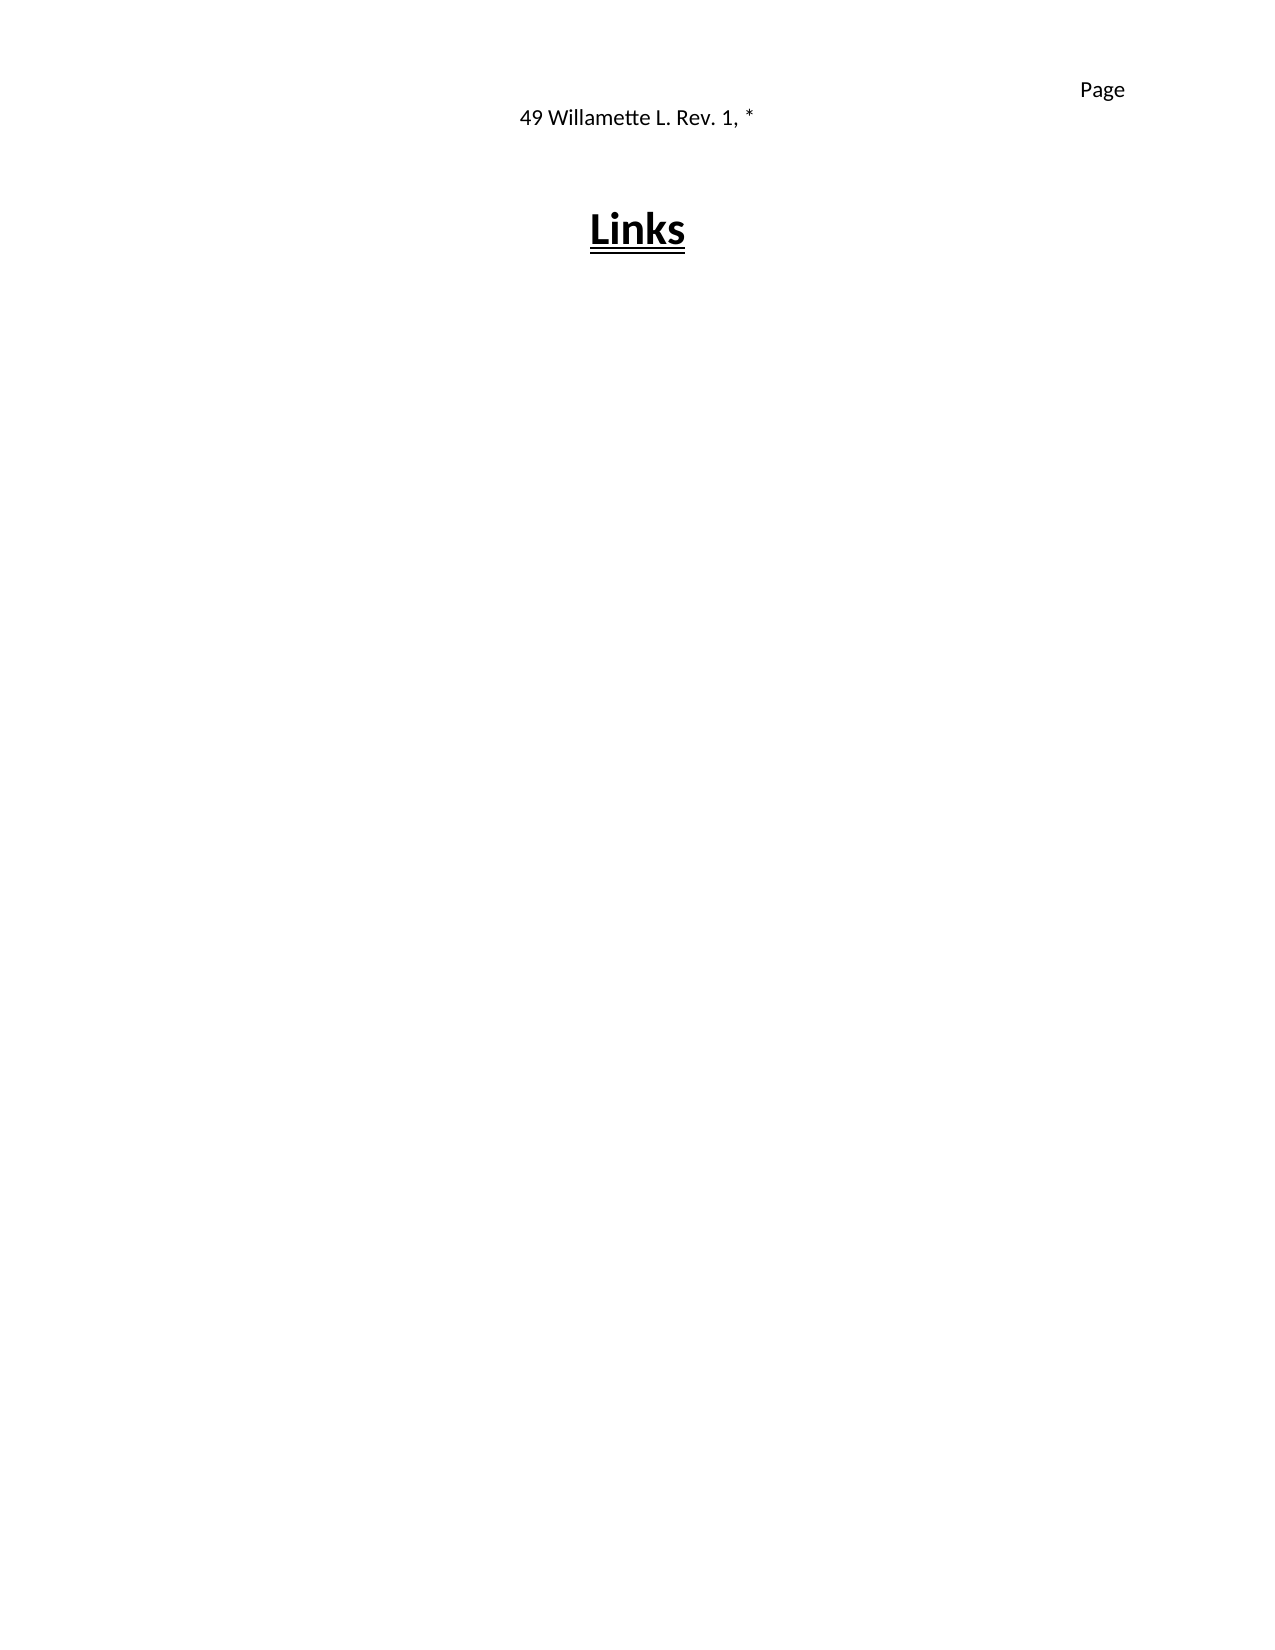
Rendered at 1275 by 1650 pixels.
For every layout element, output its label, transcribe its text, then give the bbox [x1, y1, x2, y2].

subtitle Links [150, 200, 1125, 256]
